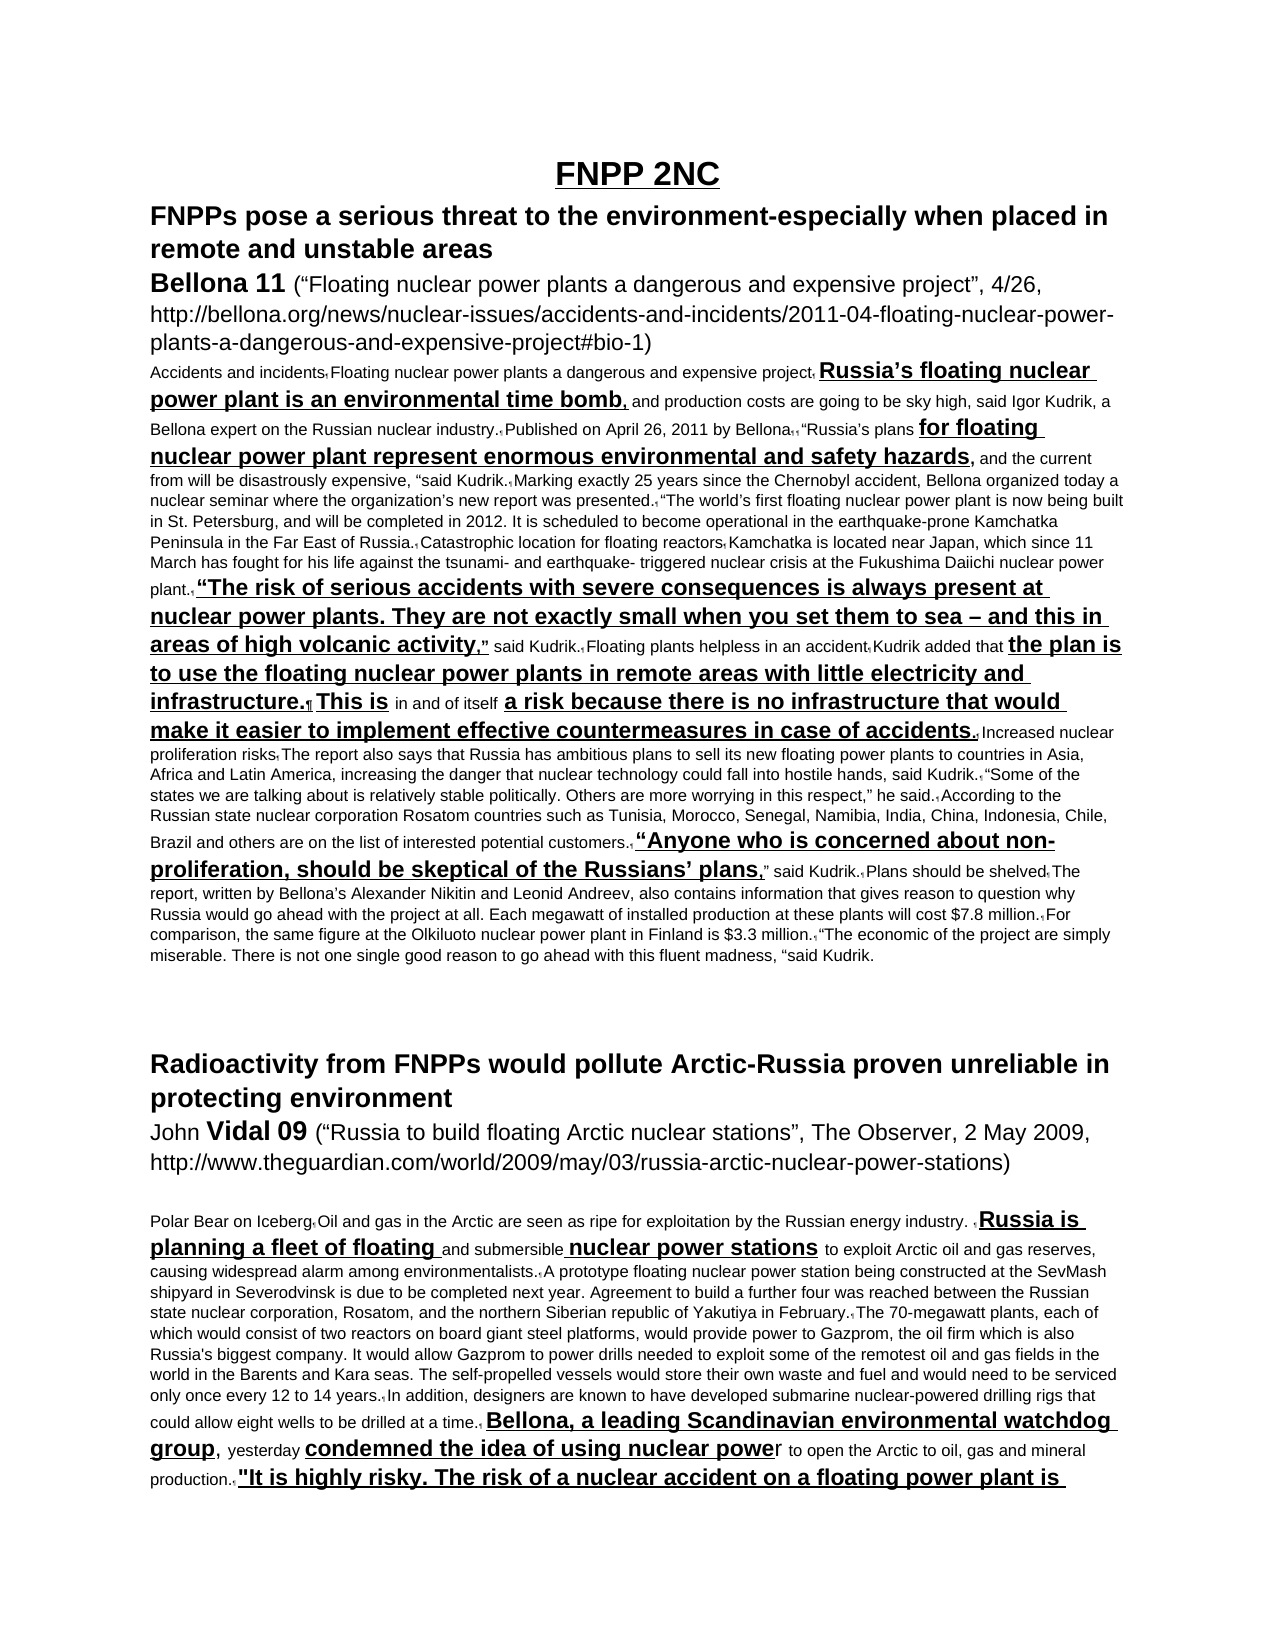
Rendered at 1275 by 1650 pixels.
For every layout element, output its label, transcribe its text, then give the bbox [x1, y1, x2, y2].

text Bellona 11 (“Floating nuclear power plants a dangerous and expensive project”, 4/26, http://bellona.org/news/nuclear-issues/accidents-and-incidents/2011-04-floating-nuclear-power-plants-a-dangerous-and-expensive-project#bio-1) [150, 267, 1125, 355]
subtitle Radioactivity from FNPPs would pollute Arctic-Russia proven unreliable in protecting environment [150, 1048, 1125, 1113]
subtitle FNPP 2NC [150, 154, 1125, 193]
text John Vidal 09 (“Russia to build floating Arctic nuclear stations”, The Observer, 2 May 2009, http://www.theguardian.com/world/2009/may/03/russia-arctic-nuclear-power-stations) [150, 1115, 1125, 1175]
subtitle FNPPs pose a serious threat to the environment-especially when placed in remote and unstable areas [150, 200, 1125, 265]
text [150, 1206, 1125, 1490]
text Accidents and incidents¶ Floating nuclear power plants a dangerous and expensive project¶ Russia’s floating nuclear power plant is an environmental time bomb, and production costs are going to be sky high, said Igor Kudrik, a Bellona expert on the Russian nuclear industry.¶ Published on April 26, 2011 by Bellona¶ ¶ “Russia’s plans for floating nuclear power plant represent enormous environmental and safety hazards, and the current from will be disastrously expensive, “said Kudrik.¶ Marking exactly 25 years since the Chernobyl accident, Bellona organized today a nuclear seminar where the organization’s new report was presented.¶ “The world’s first floating nuclear power plant is now being built in St. Petersburg, and will be completed in 2012. It is scheduled to become operational in the earthquake-prone Kamchatka Peninsula in the Far East of Russia.¶ Catastrophic location for floating reactors¶ Kamchatka is located near Japan, which since 11 March has fought for his life against the tsunami- and earthquake- triggered nuclear crisis at the Fukushima Daiichi nuclear power plant.¶ “The risk of serious accidents with severe consequences is always present at nuclear power plants. They are not exactly small when you set them to sea – and this in areas of high volcanic activity,” said Kudrik.¶ Floating plants helpless in an accident¶ Kudrik added that the plan is to use the floating nuclear power plants in remote areas with little electricity and infrastructure.¶ This is in and of itself a risk because there is no infrastructure that would make it easier to implement effective countermeasures in case of accidents.¶ Increased nuclear proliferation risks¶ The report also says that Russia has ambitious plans to sell its new floating power plants to countries in Asia, Africa and Latin America, increasing the danger that nuclear technology could fall into hostile hands, said Kudrik.¶ “Some of the states we are talking about is relatively stable politically. Others are more worrying in this respect,” he said.¶ According to the Russian state nuclear corporation Rosatom countries such as Tunisia, Morocco, Senegal, Namibia, India, China, Indonesia, Chile, Brazil and others are on the list of interested potential customers.¶ “Anyone who is concerned about non-proliferation, should be skeptical of the Russians’ plans,” said Kudrik.¶ Plans should be shelved¶ The report, written by Bellona’s Alexander Nikitin and Leonid Andreev, also contains information that gives reason to question why Russia would go ahead with the project at all. Each megawatt of installed production at these plants will cost $7.8 million.¶ For comparison, the same figure at the Olkiluoto nuclear power plant in Finland is $3.3 million.¶ “The economic of the project are simply miserable. There is not one single good reason to go ahead with this fluent madness, “said Kudrik. [150, 357, 1125, 965]
